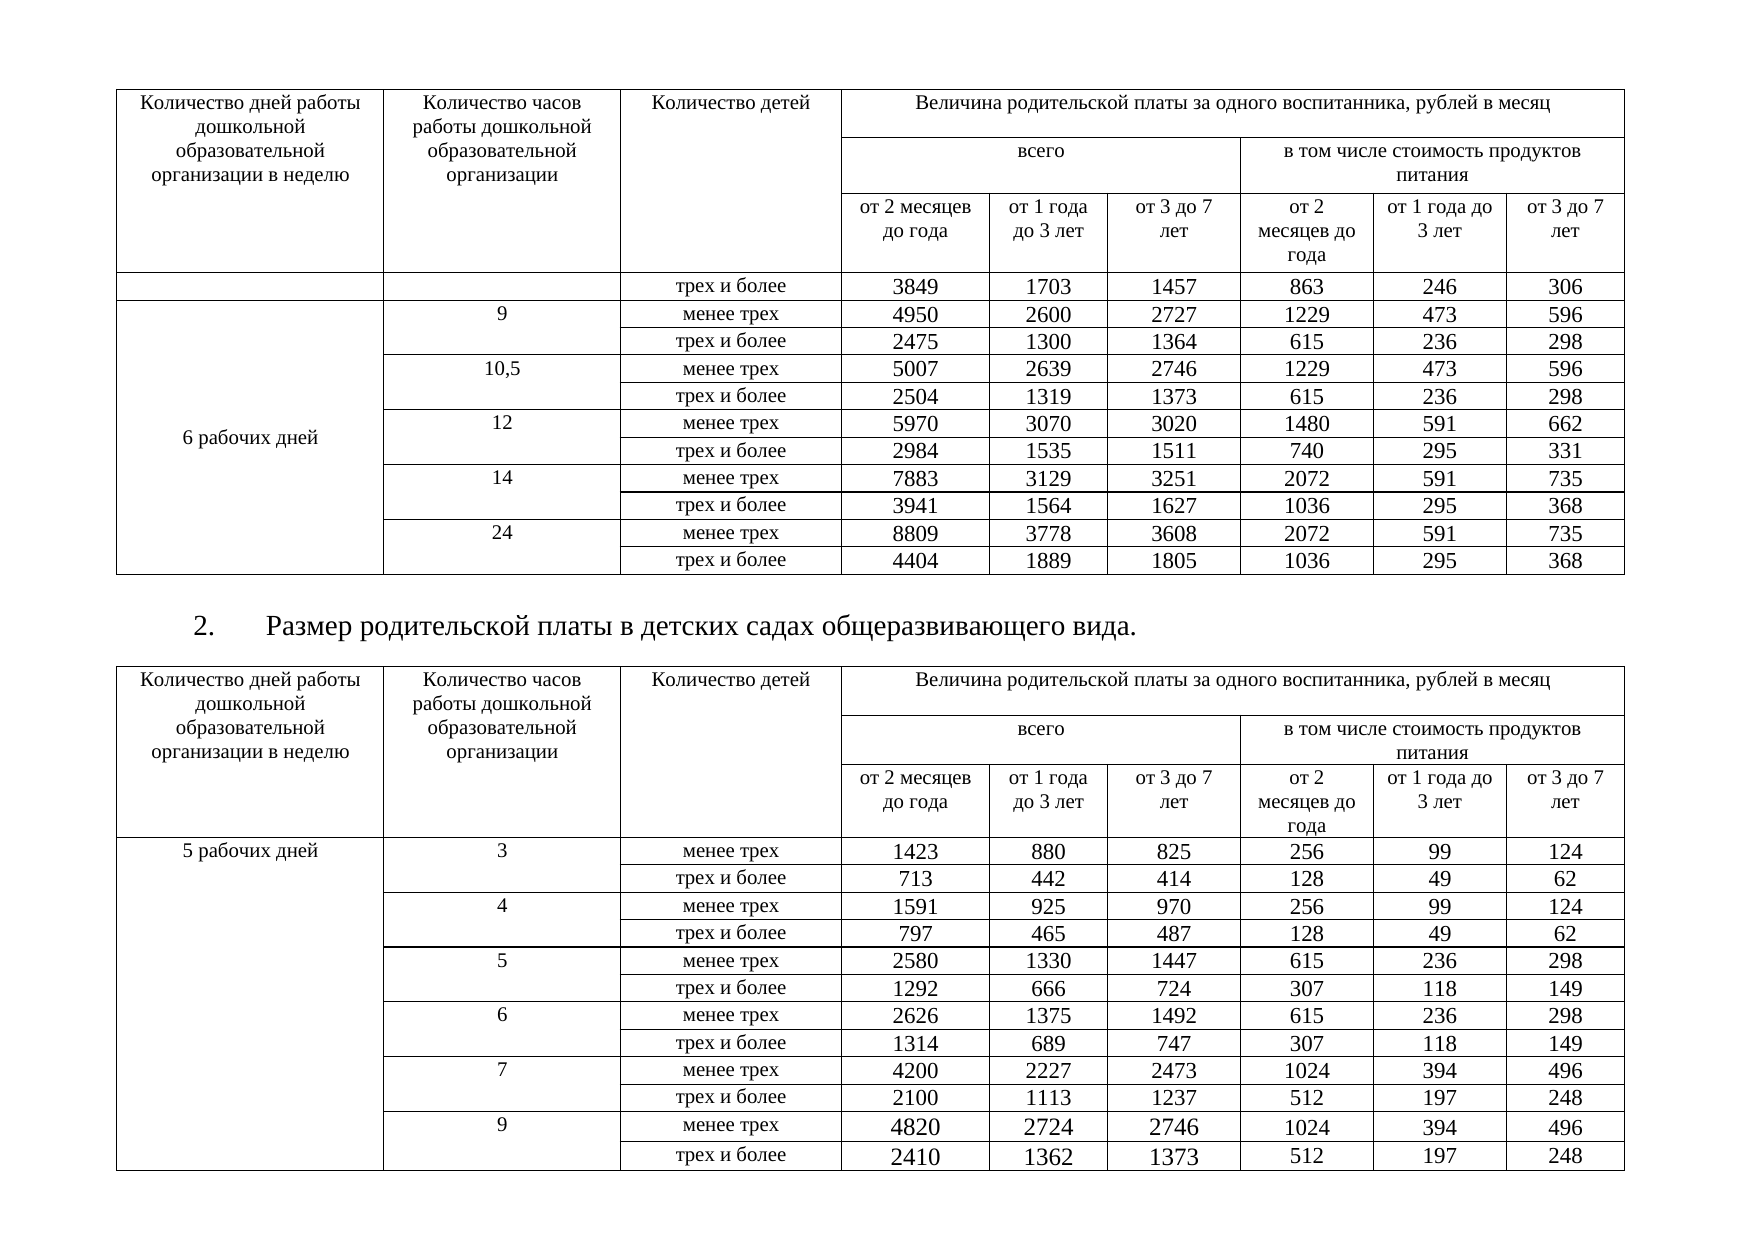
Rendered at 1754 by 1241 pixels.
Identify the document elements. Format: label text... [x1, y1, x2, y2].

table_cell трех и более [621, 865, 841, 892]
table_cell 1024 [1241, 1112, 1373, 1141]
table_cell менее трех [621, 948, 841, 974]
table_cell 1229 [1241, 355, 1373, 382]
table_cell 295 [1374, 493, 1506, 519]
table_cell 49 [1374, 920, 1506, 946]
table_cell 24 [384, 520, 620, 573]
table_cell от 1 года до 3 лет [1374, 765, 1506, 837]
table_cell 331 [1507, 438, 1624, 464]
table_cell трех и более [621, 1085, 841, 1111]
table_cell 5 рабочих дней [117, 838, 383, 1170]
table_cell 735 [1507, 520, 1624, 546]
table_cell 298 [1507, 1002, 1624, 1029]
table_cell 1292 [842, 975, 989, 1001]
table_cell 236 [1374, 948, 1506, 974]
table_cell 368 [1507, 493, 1624, 519]
table_cell 1423 [842, 838, 989, 864]
table_cell 99 [1374, 838, 1506, 864]
table_cell 7 [384, 1057, 620, 1111]
table_cell 149 [1507, 975, 1624, 1001]
table_cell 740 [1241, 438, 1373, 464]
table_cell 473 [1374, 301, 1506, 327]
table_cell 2072 [1241, 465, 1373, 491]
table_cell 2580 [842, 948, 989, 974]
table_cell 1373 [1108, 1142, 1240, 1170]
table_cell менее трех [621, 1057, 841, 1083]
table_cell 2746 [1108, 355, 1240, 382]
table_header Количество дней работы дошкольной образовательной организации в неделю [117, 90, 383, 272]
table_cell от 3 до 7 лет [1108, 194, 1240, 272]
table_cell от 2 месяцев до года [1241, 765, 1373, 837]
table_cell 473 [1374, 355, 1506, 382]
table_cell менее трех [621, 520, 841, 546]
table_cell 442 [990, 865, 1107, 892]
table_cell трех и более [621, 547, 841, 573]
table_cell 724 [1108, 975, 1240, 1001]
table_cell в том числе стоимость продуктов питания [1241, 716, 1624, 764]
table_cell 465 [990, 920, 1107, 946]
table_cell 2727 [1108, 301, 1240, 327]
table_cell 10,5 [384, 355, 620, 409]
table_cell трех и более [621, 975, 841, 1001]
table_cell 1229 [1241, 301, 1373, 327]
table_cell 14 [384, 465, 620, 519]
table_cell трех и более [621, 383, 841, 409]
table_cell 596 [1507, 301, 1624, 327]
table_cell менее трех [621, 1112, 841, 1141]
table_cell 149 [1507, 1030, 1624, 1056]
table_cell 615 [1241, 383, 1373, 409]
table_cell 368 [1507, 547, 1624, 573]
table_cell 5007 [842, 355, 989, 382]
table_cell 3849 [842, 273, 989, 299]
table_cell 1492 [1108, 1002, 1240, 1029]
table_cell 591 [1374, 520, 1506, 546]
table_cell 3070 [990, 410, 1107, 437]
table_cell 295 [1374, 438, 1506, 464]
table_cell 2724 [990, 1112, 1107, 1141]
table_cell 4404 [842, 547, 989, 573]
table_cell 1805 [1108, 547, 1240, 573]
table_cell 3 [384, 838, 620, 892]
table_cell 3129 [990, 465, 1107, 491]
table_cell 1314 [842, 1030, 989, 1056]
table_cell 1480 [1241, 410, 1373, 437]
list Размер родительской платы в детских садах общеразвивающего вида. [118, 608, 1636, 642]
table_cell 4950 [842, 301, 989, 327]
table_cell 1036 [1241, 547, 1373, 573]
table_header Количество часов работы дошкольной образовательной организации [384, 90, 620, 272]
table_cell трех и более [621, 328, 841, 354]
table_cell трех и более [621, 438, 841, 464]
table_cell 128 [1241, 920, 1373, 946]
table_cell 118 [1374, 975, 1506, 1001]
table_cell 825 [1108, 838, 1240, 864]
table_cell от 1 года до 3 лет [990, 194, 1107, 272]
table_cell 256 [1241, 838, 1373, 864]
table_cell 2504 [842, 383, 989, 409]
table_cell 1703 [990, 273, 1107, 299]
table_cell 62 [1507, 865, 1624, 892]
table_cell 2072 [1241, 520, 1373, 546]
table_cell 1591 [842, 893, 989, 919]
table_cell от 2 месяцев до года [842, 765, 989, 837]
table_cell 5970 [842, 410, 989, 437]
table_cell 2475 [842, 328, 989, 354]
table_cell 256 [1241, 893, 1373, 919]
table_cell 9 [384, 301, 620, 354]
table_cell от 1 года до 3 лет [1374, 194, 1506, 272]
table_cell 666 [990, 975, 1107, 1001]
table_cell 62 [1507, 920, 1624, 946]
table_cell 1362 [990, 1142, 1107, 1170]
table_cell 394 [1374, 1057, 1506, 1083]
table_cell 197 [1374, 1085, 1506, 1111]
table_cell 307 [1241, 1030, 1373, 1056]
table_cell 6 рабочих дней [117, 301, 383, 573]
table_header Величина родительской платы за одного воспитанника, рублей в месяц [842, 90, 1624, 137]
table_cell 2600 [990, 301, 1107, 327]
table_cell 3608 [1108, 520, 1240, 546]
table_cell 8809 [842, 520, 989, 546]
table_cell 236 [1374, 383, 1506, 409]
table_cell всего [842, 138, 1240, 192]
table_cell 12 [384, 410, 620, 464]
table_cell 3941 [842, 493, 989, 519]
table_cell 797 [842, 920, 989, 946]
table_cell 248 [1507, 1142, 1624, 1170]
table_cell 1113 [990, 1085, 1107, 1111]
table_cell 2473 [1108, 1057, 1240, 1083]
table_cell 747 [1108, 1030, 1240, 1056]
table_cell 306 [1507, 273, 1624, 299]
table_cell 925 [990, 893, 1107, 919]
table_header Количество дней работы дошкольной образовательной организации в неделю [117, 667, 383, 837]
table_cell 2984 [842, 438, 989, 464]
table_cell менее трех [621, 893, 841, 919]
table_cell 1889 [990, 547, 1107, 573]
table_cell 24 [384, 273, 620, 299]
table_cell трех и более [621, 1030, 841, 1056]
table_cell 3020 [1108, 410, 1240, 437]
table_cell 3251 [1108, 465, 1240, 491]
table_cell всего [842, 716, 1240, 764]
table_cell 4 [384, 893, 620, 946]
table_cell 713 [842, 865, 989, 892]
table_cell 298 [1507, 948, 1624, 974]
table_cell 1330 [990, 948, 1107, 974]
table_cell 6 [384, 1002, 620, 1056]
table_cell 1024 [1241, 1057, 1373, 1083]
table_cell 2746 [1108, 1112, 1240, 1141]
table_cell 118 [1374, 1030, 1506, 1056]
table_cell 512 [1241, 1085, 1373, 1111]
table_cell 5 [384, 948, 620, 1001]
table_cell 246 [1374, 273, 1506, 299]
table_cell 487 [1108, 920, 1240, 946]
table_cell 9 [384, 1112, 620, 1170]
table_cell 248 [1507, 1085, 1624, 1111]
table_cell менее трех [621, 301, 841, 327]
table_cell от 3 до 7 лет [1108, 765, 1240, 837]
table_cell 99 [1374, 893, 1506, 919]
table_cell 689 [990, 1030, 1107, 1056]
table_cell 307 [1241, 975, 1373, 1001]
table_cell 1511 [1108, 438, 1240, 464]
table_cell 662 [1507, 410, 1624, 437]
table_cell менее трех [621, 355, 841, 382]
table_cell 615 [1241, 328, 1373, 354]
table_cell 2227 [990, 1057, 1107, 1083]
table_cell 124 [1507, 838, 1624, 864]
table_cell 735 [1507, 465, 1624, 491]
table_cell 1237 [1108, 1085, 1240, 1111]
table_cell 591 [1374, 465, 1506, 491]
table_cell трех и более [621, 493, 841, 519]
table_cell от 3 до 7 лет [1507, 765, 1624, 837]
table_cell 3778 [990, 520, 1107, 546]
table_cell 394 [1374, 1112, 1506, 1141]
table_cell менее трех [621, 1002, 841, 1029]
table_cell трех и более [621, 1142, 841, 1170]
table_header Количество детей [621, 667, 841, 837]
table_cell менее трех [621, 838, 841, 864]
table_cell в том числе стоимость продуктов питания [1241, 138, 1624, 192]
table_cell 970 [1108, 893, 1240, 919]
table_cell от 2 месяцев до года [1241, 194, 1373, 272]
table_cell 2100 [842, 1085, 989, 1111]
table_cell 1564 [990, 493, 1107, 519]
table_cell 236 [1374, 1002, 1506, 1029]
table_cell 1319 [990, 383, 1107, 409]
table_cell 596 [1507, 355, 1624, 382]
table_cell 1457 [1108, 273, 1240, 299]
table_cell трех и более [621, 920, 841, 946]
table_cell 1375 [990, 1002, 1107, 1029]
table_cell от 2 месяцев до года [842, 194, 989, 272]
table_cell 197 [1374, 1142, 1506, 1170]
table_cell 414 [1108, 865, 1240, 892]
table_cell 496 [1507, 1057, 1624, 1083]
table_header Количество часов работы дошкольной образовательной организации [384, 667, 620, 837]
table_cell 591 [1374, 410, 1506, 437]
table_cell 1627 [1108, 493, 1240, 519]
table_cell трех и более [621, 273, 841, 299]
table_cell 863 [1241, 273, 1373, 299]
table_cell 496 [1507, 1112, 1624, 1141]
table_cell менее трех [621, 410, 841, 437]
table_header Количество детей [621, 90, 841, 272]
table_cell 124 [1507, 893, 1624, 919]
table_cell 2639 [990, 355, 1107, 382]
table_cell 2410 [842, 1142, 989, 1170]
table_cell 615 [1241, 948, 1373, 974]
table_header Величина родительской платы за одного воспитанника, рублей в месяц [842, 667, 1624, 714]
table_cell от 3 до 7 лет [1507, 194, 1624, 272]
table_cell 1535 [990, 438, 1107, 464]
table_cell 615 [1241, 1002, 1373, 1029]
table_cell 298 [1507, 328, 1624, 354]
table_cell 1373 [1108, 383, 1240, 409]
table_cell 512 [1241, 1142, 1373, 1170]
table_cell 1036 [1241, 493, 1373, 519]
table_cell 295 [1374, 547, 1506, 573]
table_cell 49 [1374, 865, 1506, 892]
table_cell 298 [1507, 383, 1624, 409]
table_cell 1447 [1108, 948, 1240, 974]
table_cell 880 [990, 838, 1107, 864]
table_cell 128 [1241, 865, 1373, 892]
table_cell 236 [1374, 328, 1506, 354]
table_cell 7883 [842, 465, 989, 491]
table_cell 1364 [1108, 328, 1240, 354]
table_cell 2626 [842, 1002, 989, 1029]
table_cell 1300 [990, 328, 1107, 354]
table_cell менее трех [621, 465, 841, 491]
table_cell 4820 [842, 1112, 989, 1141]
table_cell 4200 [842, 1057, 989, 1083]
table_cell от 1 года до 3 лет [990, 765, 1107, 837]
